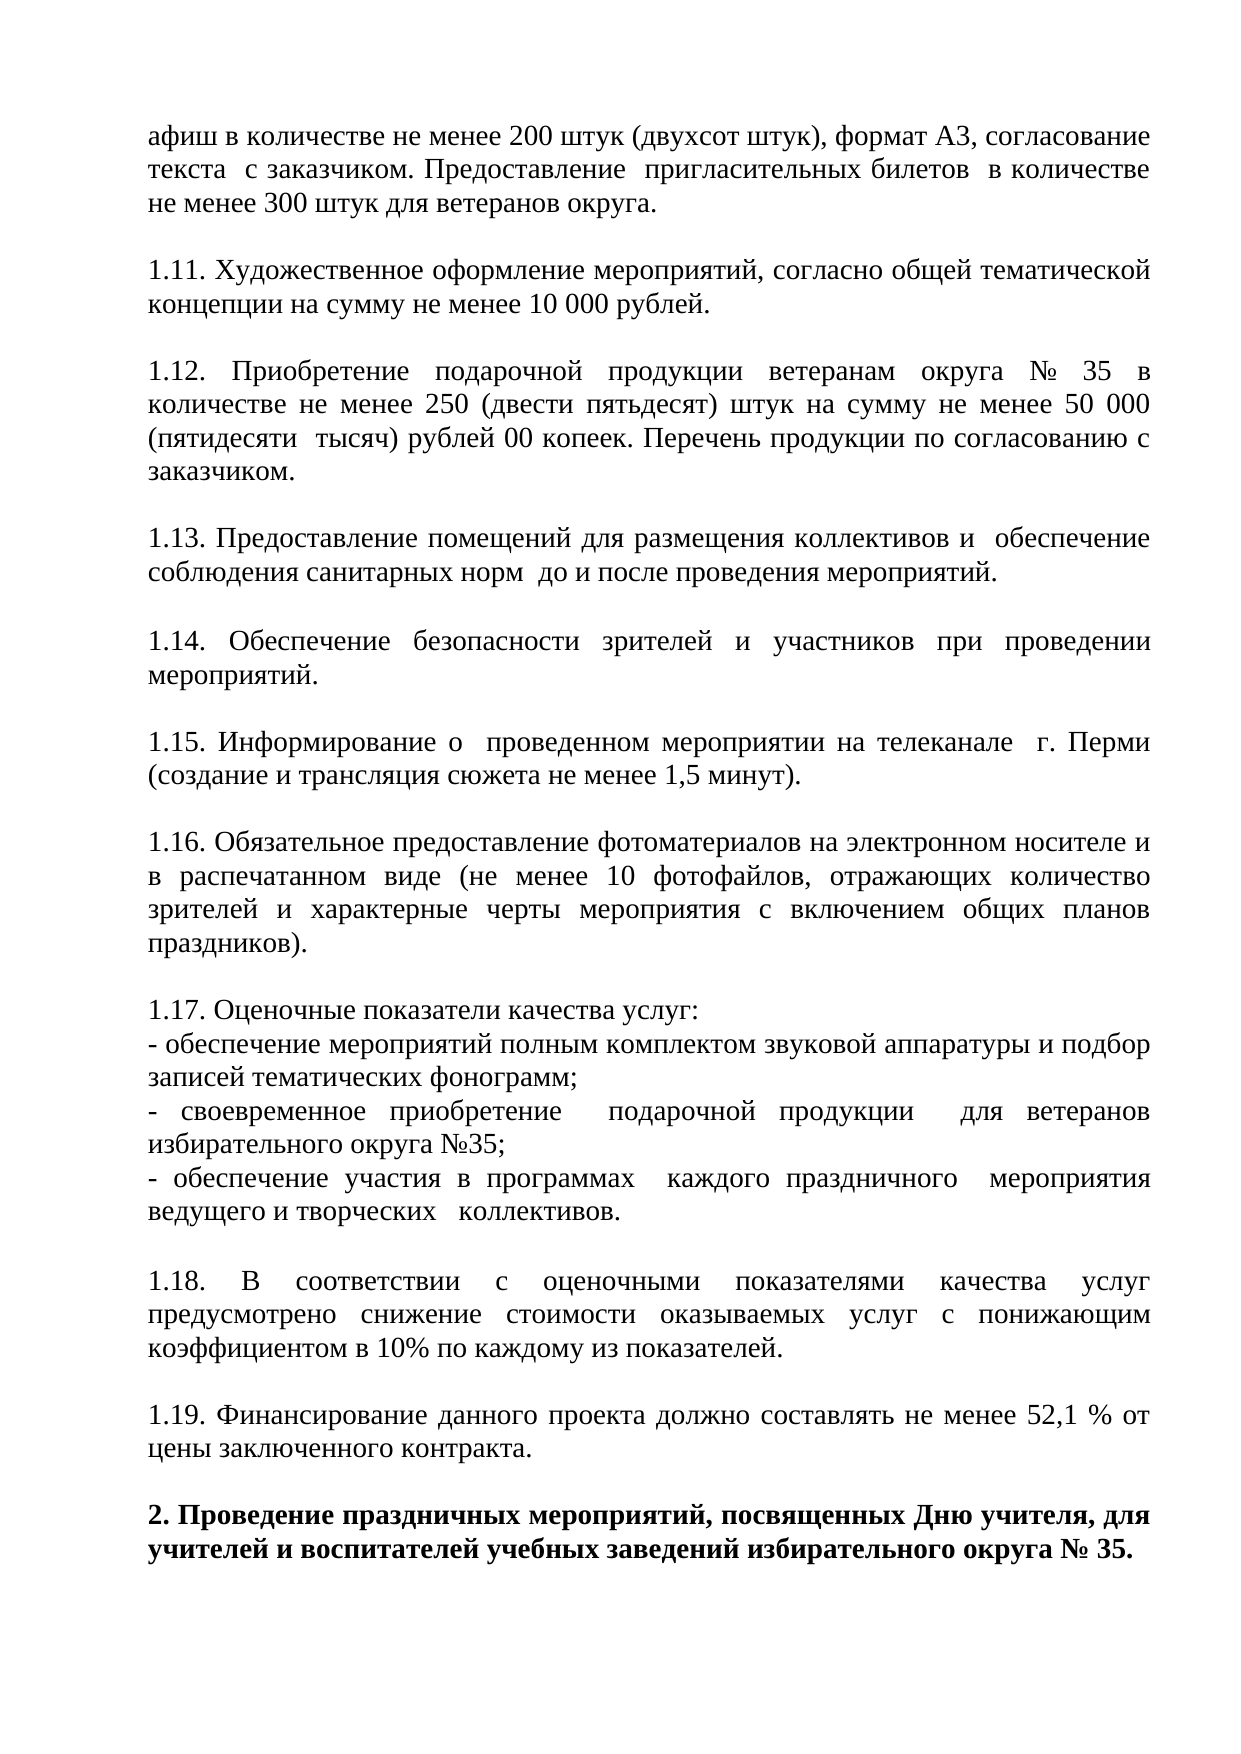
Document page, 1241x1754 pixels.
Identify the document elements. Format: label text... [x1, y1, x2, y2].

text 1.18. В соответствии с оценочными показателями качества услуг предусмотрено снижение стоимости оказываемых услуг с понижающим коэффициентом в 10% по каждому из показателей. [148, 1263, 1152, 1363]
text 1.17. Оценочные показатели качества услуг: [148, 992, 1152, 1026]
text 1.19. Финансирование данного проекта должно составлять не менее 52,1 % от цены заключенного контракта. [148, 1397, 1152, 1464]
text - обеспечение участия в программах каждого праздничного мероприятия ведущего и творческих коллективов. [148, 1160, 1152, 1227]
text 1.11. Художественное оформление мероприятий, согласно общей тематической концепции на сумму не менее 10 000 рублей. [148, 252, 1152, 319]
text 1.13. Предоставление помещений для размещения коллективов и обеспечение соблюдения санитарных норм до и после проведения мероприятий. [148, 521, 1152, 588]
text - обеспечение мероприятий полным комплектом звуковой аппаратуры и подбор записей тематических фонограмм; [148, 1026, 1152, 1093]
text 1.16. Обязательное предоставление фотоматериалов на электронном носителе и в распечатанном виде (не менее 10 фотофайлов, отражающих количество зрителей и характерные черты мероприятия с включением общих планов праздников). [148, 824, 1152, 959]
text 2. Проведение праздничных мероприятий, посвященных Дню учителя, для учителей и воспитателей учебных заведений избирательного округа № 35. [148, 1497, 1152, 1564]
text - своевременное приобретение подарочной продукции для ветеранов избирательного округа №35; [148, 1093, 1152, 1160]
text 1.15. Информирование о проведенном мероприятии на телеканале г. Перми (создание и трансляция сюжета не менее 1,5 минут). [148, 724, 1152, 791]
text 1.14. Обеспечение безопасности зрителей и участников при проведении мероприятий. [148, 623, 1152, 690]
text 1.12. Приобретение подарочной продукции ветеранам округа № 35 в количестве не менее 250 (двести пятьдесят) штук на сумму не менее 50 000 (пятидесяти тысяч) рублей 00 копеек. Перечень продукции по согласованию с заказчиком. [148, 353, 1152, 487]
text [148, 118, 1152, 219]
